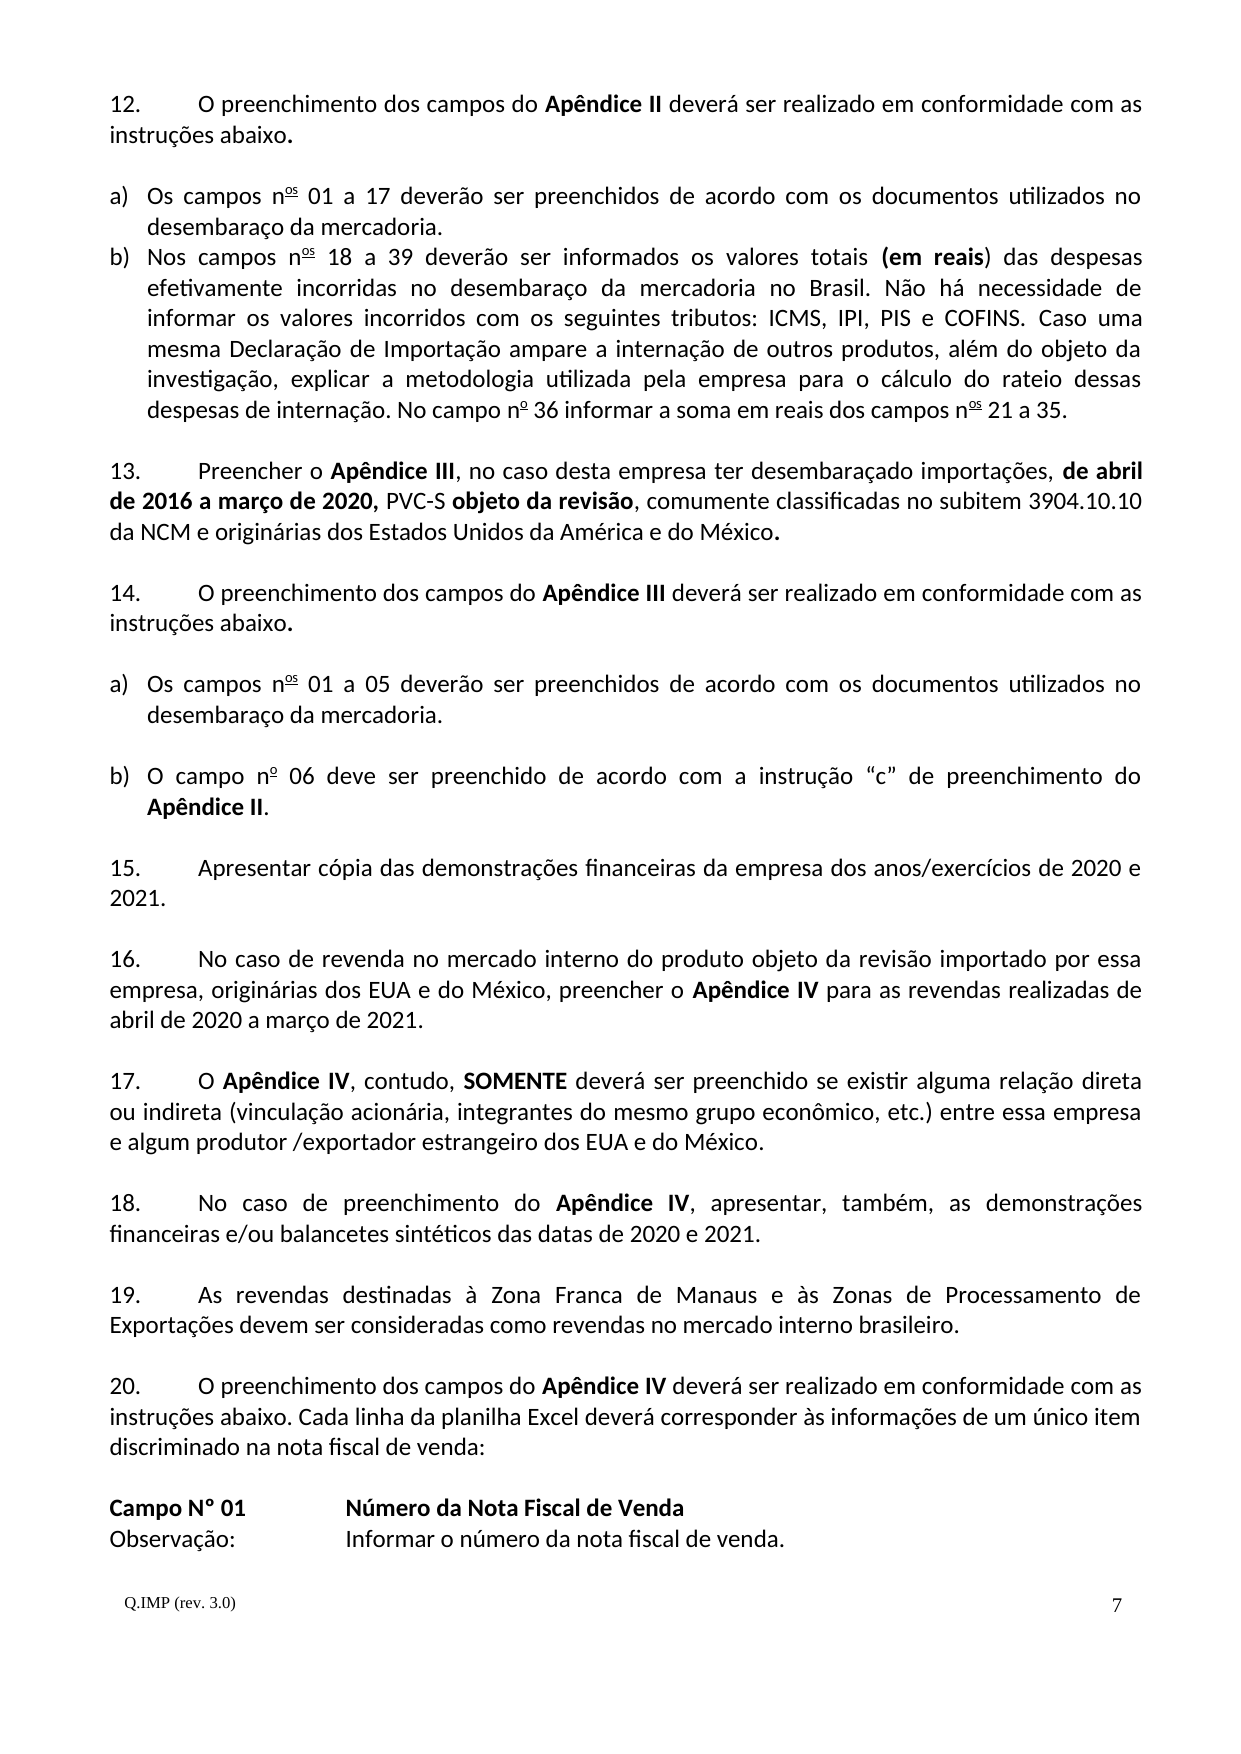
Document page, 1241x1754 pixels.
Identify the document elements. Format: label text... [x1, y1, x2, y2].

text 18. No caso de preenchimento do Apêndice IV, apresentar, também, as demonstrações financeiras e/ou balancetes sintéticos das datas de 2020 e 2021. [109, 1187, 1143, 1248]
text 19. As revendas destinadas à Zona Franca de Manaus e às Zonas de Processamento de Exportações devem ser consideradas como revendas no mercado interno brasileiro. [109, 1279, 1143, 1340]
list Os campos nos 01 a 17 deverão ser preenchidos de acordo com os documentos utilizados no desembaraço da mercadoria. [109, 180, 1143, 241]
list Os campos nos 01 a 05 deverão ser preenchidos de acordo com os documentos utilizados no desembaraço da mercadoria. [109, 668, 1143, 729]
text 17. O Apêndice IV, contudo, SOMENTE deverá ser preenchido se existir alguma relação direta ou indireta (vinculação acionária, integrantes do mesmo grupo econômico, etc.) entre essa empresa e algum produtor /exportador estrangeiro dos EUA e do México. [109, 1065, 1143, 1157]
text 16. No caso de revenda no mercado interno do produto objeto da revisão importado por essa empresa, originárias dos EUA e do México, preencher o Apêndice IV para as revendas realizadas de abril de 2020 a março de 2021. [109, 943, 1143, 1035]
text 14. O preenchimento dos campos do Apêndice III deverá ser realizado em conformidade com as instruções abaixo. [109, 577, 1143, 638]
list O campo no 06 deve ser preenchido de acordo com a instrução “c” de preenchimento do Apêndice II. [109, 760, 1143, 821]
list Nos campos nos 18 a 39 deverão ser informados os valores totais (em reais) das despesas efetivamente incorridas no desembaraço da mercadoria no Brasil. Não há necessidade de informar os valores incorridos com os seguintes tributos: ICMS, IPI, PIS e COFINS. Caso uma mesma Declaração de Importação ampare a internação de outros produtos, além do objeto da investigação, explicar a metodologia utilizada pela empresa para o cálculo do rateio dessas despesas de internação. No campo no 36 informar a soma em reais dos campos nos 21 a 35. [109, 241, 1143, 424]
text 12. O preenchimento dos campos do Apêndice II deverá ser realizado em conformidade com as instruções abaixo. [109, 89, 1143, 150]
text 20. O preenchimento dos campos do Apêndice IV deverá ser realizado em conformidade com as instruções abaixo. Cada linha da planilha Excel deverá corresponder às informações de um único item discriminado na nota fiscal de venda: [109, 1371, 1143, 1462]
text Campo Nº 01 Número da Nota Fiscal de Venda [109, 1493, 1143, 1523]
text 13. Preencher o Apêndice III, no caso desta empresa ter desembaraçado importações, de abril de 2016 a março de 2020, PVC-S objeto da revisão, comumente classificadas no subitem 3904.10.10 da NCM e originárias dos Estados Unidos da América e do México. [109, 455, 1143, 546]
text 15. Apresentar cópia das demonstrações financeiras da empresa dos anos/exercícios de 2020 e 2021. [109, 852, 1143, 913]
text Observação: Informar o número da nota fiscal de venda. [109, 1523, 1143, 1554]
